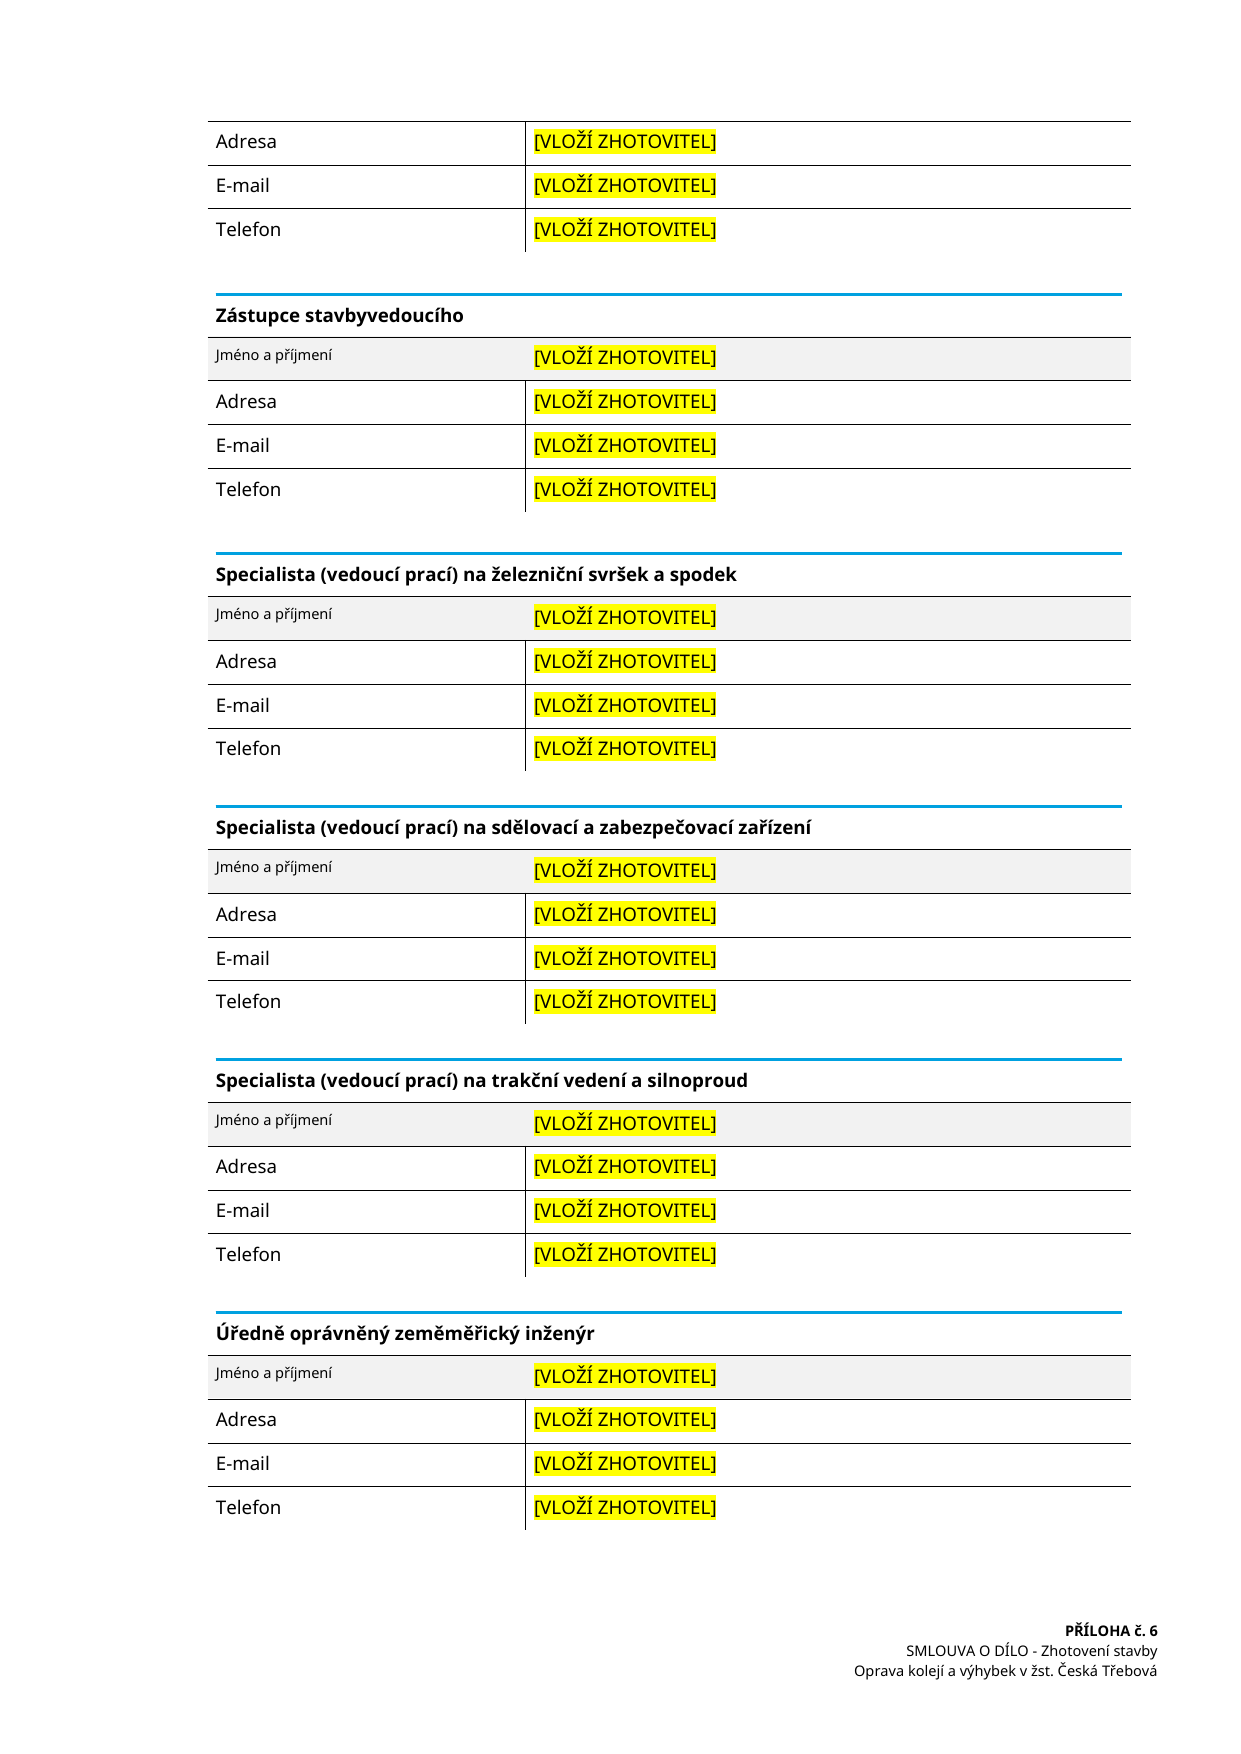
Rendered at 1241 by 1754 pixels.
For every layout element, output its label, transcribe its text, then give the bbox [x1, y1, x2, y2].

table_header Jméno a příjmení [208, 597, 526, 640]
table_cell Adresa [208, 122, 525, 164]
table_cell [VLOŽÍ ZHOTOVITEL] [526, 122, 1131, 164]
text Zástupce stavbyvedoucího [216, 296, 1122, 328]
table_cell Telefon [208, 1234, 525, 1277]
table_cell [VLOŽÍ ZHOTOVITEL] [526, 1234, 1131, 1277]
table_header Jméno a příjmení [208, 850, 526, 893]
table_cell E-mail [208, 1191, 525, 1233]
table_cell E-mail [208, 685, 525, 727]
table_cell [VLOŽÍ ZHOTOVITEL] [526, 729, 1131, 771]
table_cell [VLOŽÍ ZHOTOVITEL] [526, 209, 1131, 252]
table_cell Telefon [208, 729, 525, 771]
table_cell Telefon [208, 209, 525, 252]
table_cell [VLOŽÍ ZHOTOVITEL] [526, 469, 1131, 512]
table_cell [VLOŽÍ ZHOTOVITEL] [526, 685, 1131, 727]
table_cell [VLOŽÍ ZHOTOVITEL] [526, 425, 1131, 468]
text Úředně oprávněný zeměměřický inženýr [216, 1314, 1122, 1346]
table_cell [VLOŽÍ ZHOTOVITEL] [526, 381, 1131, 424]
table_cell Telefon [208, 469, 525, 512]
table_header [VLOŽÍ ZHOTOVITEL] [526, 338, 1131, 380]
table_header Jméno a příjmení [208, 1356, 526, 1398]
table_cell E-mail [208, 938, 525, 980]
table_cell E-mail [208, 166, 525, 208]
table_cell Telefon [208, 981, 525, 1024]
table_cell Adresa [208, 894, 525, 937]
table_cell [VLOŽÍ ZHOTOVITEL] [526, 166, 1131, 208]
table_header [VLOŽÍ ZHOTOVITEL] [526, 1356, 1131, 1398]
table_header [VLOŽÍ ZHOTOVITEL] [526, 1103, 1131, 1146]
table_cell [VLOŽÍ ZHOTOVITEL] [526, 1400, 1131, 1442]
table_cell E-mail [208, 1444, 525, 1486]
table_cell [VLOŽÍ ZHOTOVITEL] [526, 894, 1131, 937]
text Specialista (vedoucí prací) na trakční vedení a silnoproud [216, 1061, 1122, 1093]
table_cell Adresa [208, 1400, 525, 1442]
table_cell Telefon [208, 1487, 525, 1530]
table_cell [VLOŽÍ ZHOTOVITEL] [526, 938, 1131, 980]
table_cell Adresa [208, 1147, 525, 1189]
table_header Jméno a příjmení [208, 1103, 526, 1146]
table_header [VLOŽÍ ZHOTOVITEL] [526, 850, 1131, 893]
table_cell Adresa [208, 381, 525, 424]
table_header Jméno a příjmení [208, 338, 526, 380]
table_cell [VLOŽÍ ZHOTOVITEL] [526, 1444, 1131, 1486]
table_cell [VLOŽÍ ZHOTOVITEL] [526, 981, 1131, 1024]
table_cell Adresa [208, 641, 525, 684]
text Specialista (vedoucí prací) na železniční svršek a spodek [216, 555, 1122, 587]
table_header [VLOŽÍ ZHOTOVITEL] [526, 597, 1131, 640]
table_cell [VLOŽÍ ZHOTOVITEL] [526, 1191, 1131, 1233]
table_cell [VLOŽÍ ZHOTOVITEL] [526, 641, 1131, 684]
text Specialista (vedoucí prací) na sdělovací a zabezpečovací zařízení [216, 808, 1122, 840]
table_cell [VLOŽÍ ZHOTOVITEL] [526, 1487, 1131, 1530]
table_cell E-mail [208, 425, 525, 468]
table_cell [VLOŽÍ ZHOTOVITEL] [526, 1147, 1131, 1189]
